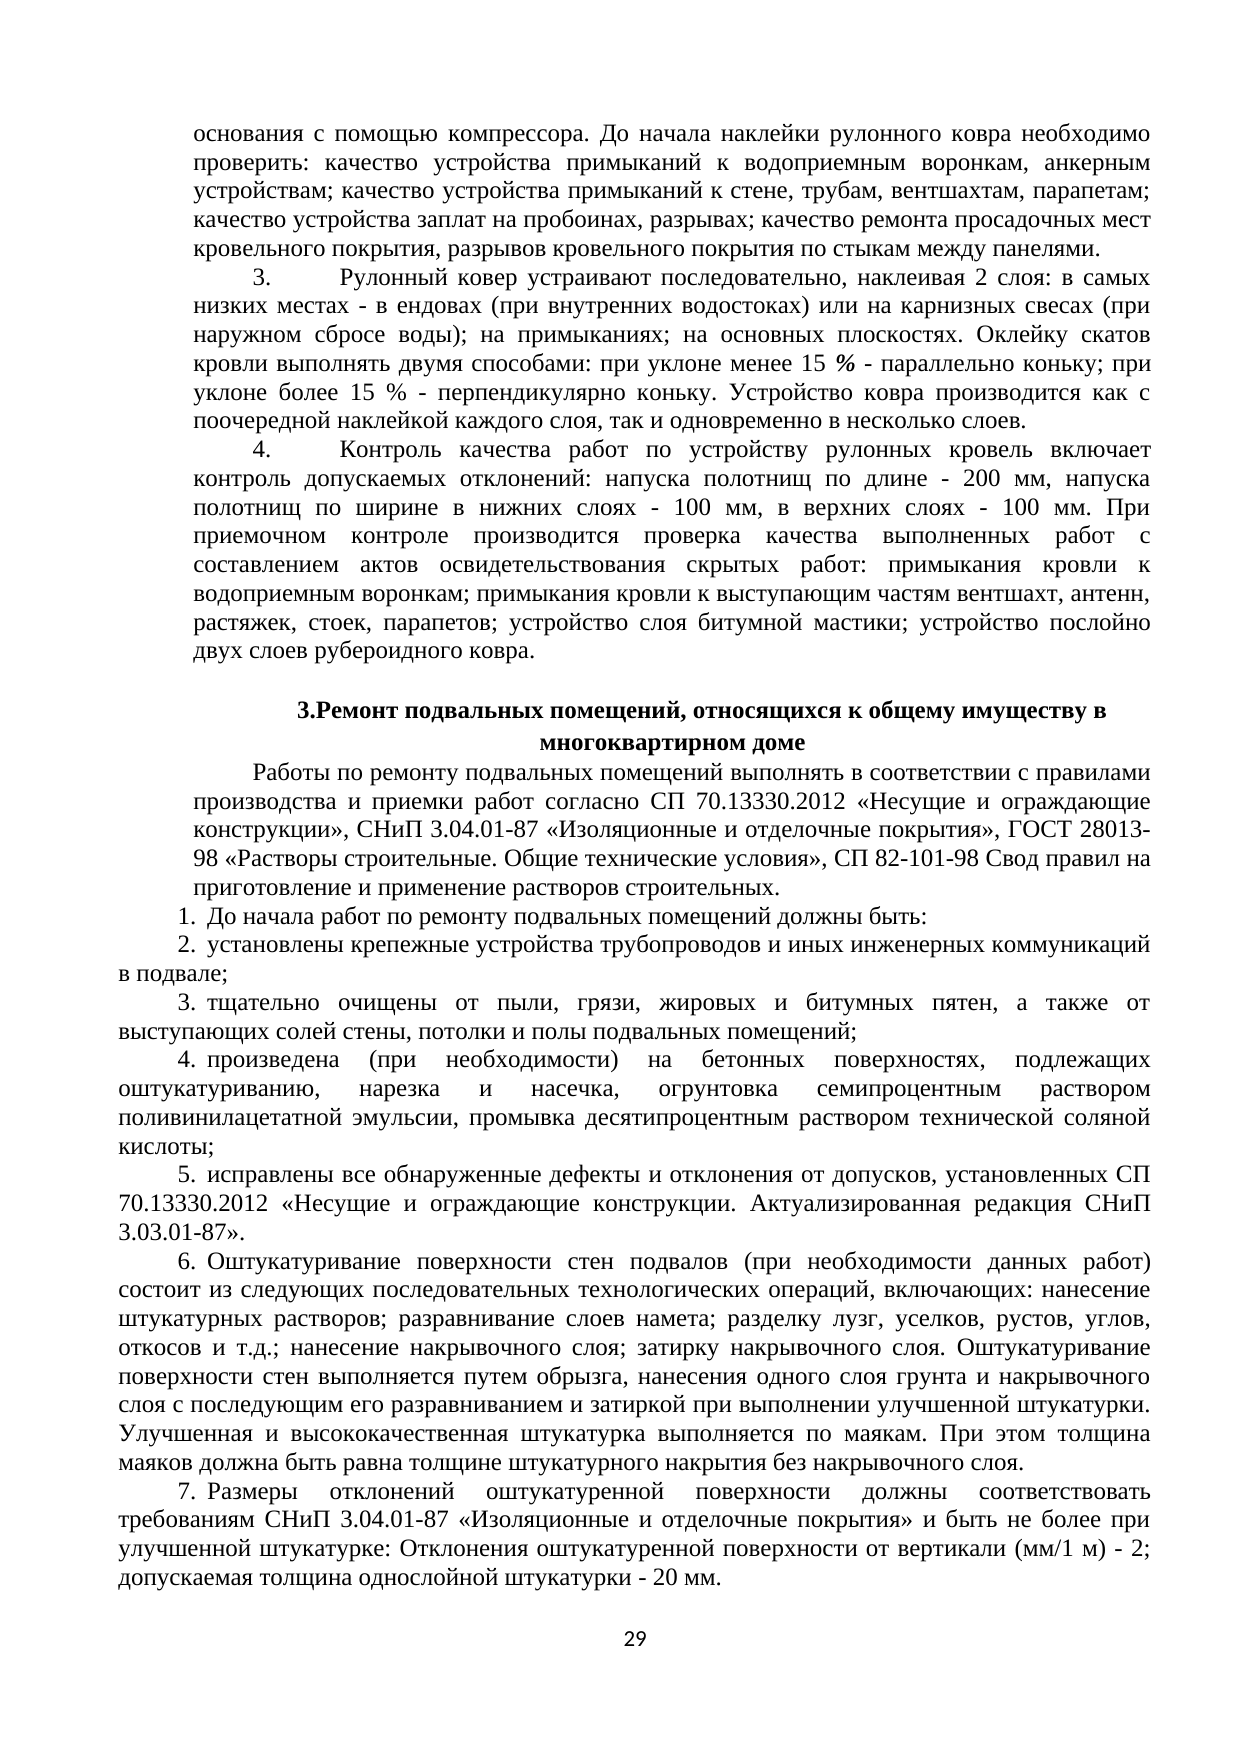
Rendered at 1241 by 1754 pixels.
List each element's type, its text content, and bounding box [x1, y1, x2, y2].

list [193, 118, 1152, 262]
list Размеры отклонений оштукатуренной поверхности должны соответствовать требованиям СНиП 3.04.01-87 «Изоляционные и отделочные покрытия» и быть не более при улучшенной штукатурке: Отклонения оштукатуренной поверхности от вертикали (мм/1 м) - 2; допускаемая толщина однослойной штукатурки - 20 мм. [118, 1476, 1152, 1591]
list Оштукатуривание поверхности стен подвалов (при необходимости данных работ) состоит из следующих последовательных технологических операций, включающих: нанесение штукатурных растворов; разравнивание слоев намета; разделку лузг, уселков, рустов, углов, откосов и т.д.; нанесение накрывочного слоя; затирку накрывочного слоя. Оштукатуривание поверхности стен выполняется путем обрызга, нанесения одного слоя грунта и накрывочного слоя с последующим его разравниванием и затиркой при выполнении улучшенной штукатурки. Улучшенная и высококачественная штукатурка выполняется по маякам. При этом толщина маяков должна быть равна толщине штукатурного накрытия без накрывочного слоя. [118, 1246, 1152, 1476]
list установлены крепежные устройства трубопроводов и иных инженерных коммуникаций в подвале; [118, 929, 1152, 987]
list Контроль качества работ по устройству рулонных кровель включает контроль допускаемых отклонений: напуска полотнищ по длине - 200 мм, напуска полотнищ по ширине в нижних слоях - 100 мм, в верхних слоях - 100 мм. При приемочном контроле производится проверка качества выполненных работ с составлением актов освидетельствования скрытых работ: примыкания кровли к водоприемным воронкам; примыкания кровли к выступающим частям вентшахт, антенн, растяжек, стоек, парапетов; устройство слоя битумной мастики; устройство послойно двух слоев рубероидного ковра. [193, 434, 1152, 664]
list исправлены все обнаруженные дефекты и отклонения от допусков, установленных СП 70.13330.2012 «Несущие и ограждающие конструкции. Актуализированная редакция СНиП 3.03.01-87». [118, 1159, 1152, 1246]
list Рулонный ковер устраивают последовательно, наклеивая 2 слоя: в самых низких местах - в ендовах (при внутренних водостоках) или на карнизных свесах (при наружном сбросе воды); на примыканиях; на основных плоскостях. Оклейку скатов кровли выполнять двумя способами: при уклоне менее 15 % - параллельно коньку; при уклоне более 15 % - перпендикулярно коньку. Устройство ковра производится как с поочередной наклейкой каждого слоя, так и одновременно в несколько слоев. [193, 262, 1152, 434]
list тщательно очищены от пыли, грязи, жировых и битумных пятен, а также от выступающих солей стены, потолки и полы подвальных помещений; [118, 987, 1152, 1044]
list До начала работ по ремонту подвальных помещений должны быть: [177, 901, 1152, 929]
text 3.Ремонт подвальных помещений, относящихся к общему имуществу в многоквартирном доме [193, 693, 1152, 757]
text Работы по ремонту подвальных помещений выполнять в соответствии с правилами производства и приемки работ согласно СП 70.13330.2012 «Несущие и ограждающие конструкции», СНиП 3.04.01-87 «Изоляционные и отделочные покрытия», ГОСТ 28013-98 «Растворы строительные. Общие технические условия», СП 82-101-98 Свод правил на приготовление и применение растворов строительных. [193, 757, 1152, 901]
list произведена (при необходимости) на бетонных поверхностях, подлежащих оштукатуриванию, нарезка и насечка, огрунтовка семипроцентным раствором поливинилацетатной эмульсии, промывка десятипроцентным раствором технической соляной кислоты; [118, 1044, 1152, 1159]
